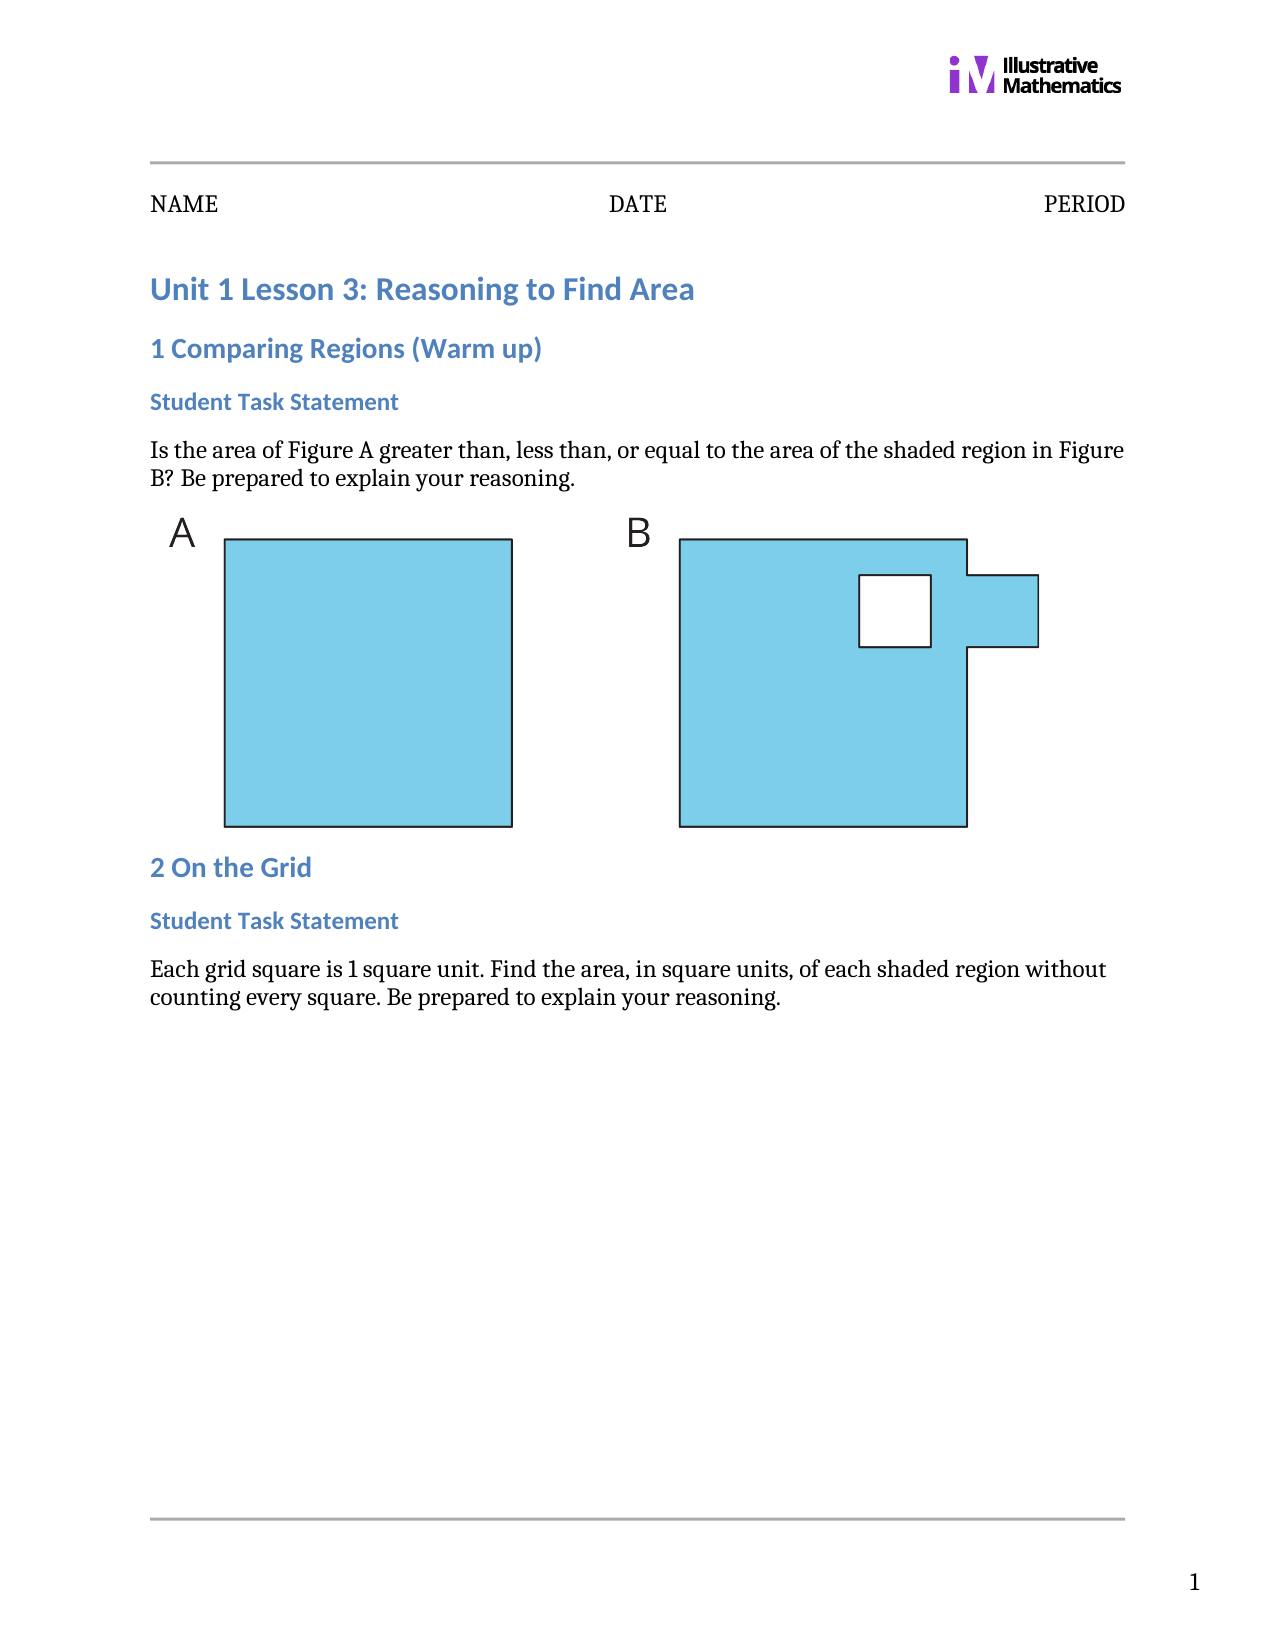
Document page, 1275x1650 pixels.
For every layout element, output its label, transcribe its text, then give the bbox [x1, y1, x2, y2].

text Is the area of Figure A greater than, less than, or equal to the area of the shaded region in Figure B? Be prepared to explain your reasoning. [150, 436, 1125, 493]
subtitle Student Task Statement [150, 386, 1125, 417]
picture [168, 511, 1040, 828]
subtitle Student Task Statement [150, 905, 1125, 936]
subtitle 2 On the Grid [150, 849, 1125, 884]
subtitle Unit 1 Lesson 3: Reasoning to Find Area [150, 268, 1125, 309]
picture [949, 55, 1121, 93]
subtitle 1 Comparing Regions (Warm up) [150, 330, 1125, 366]
text Each grid square is 1 square unit. Find the area, in square units, of each shaded region without counting every square. Be prepared to explain your reasoning. [150, 954, 1125, 1012]
